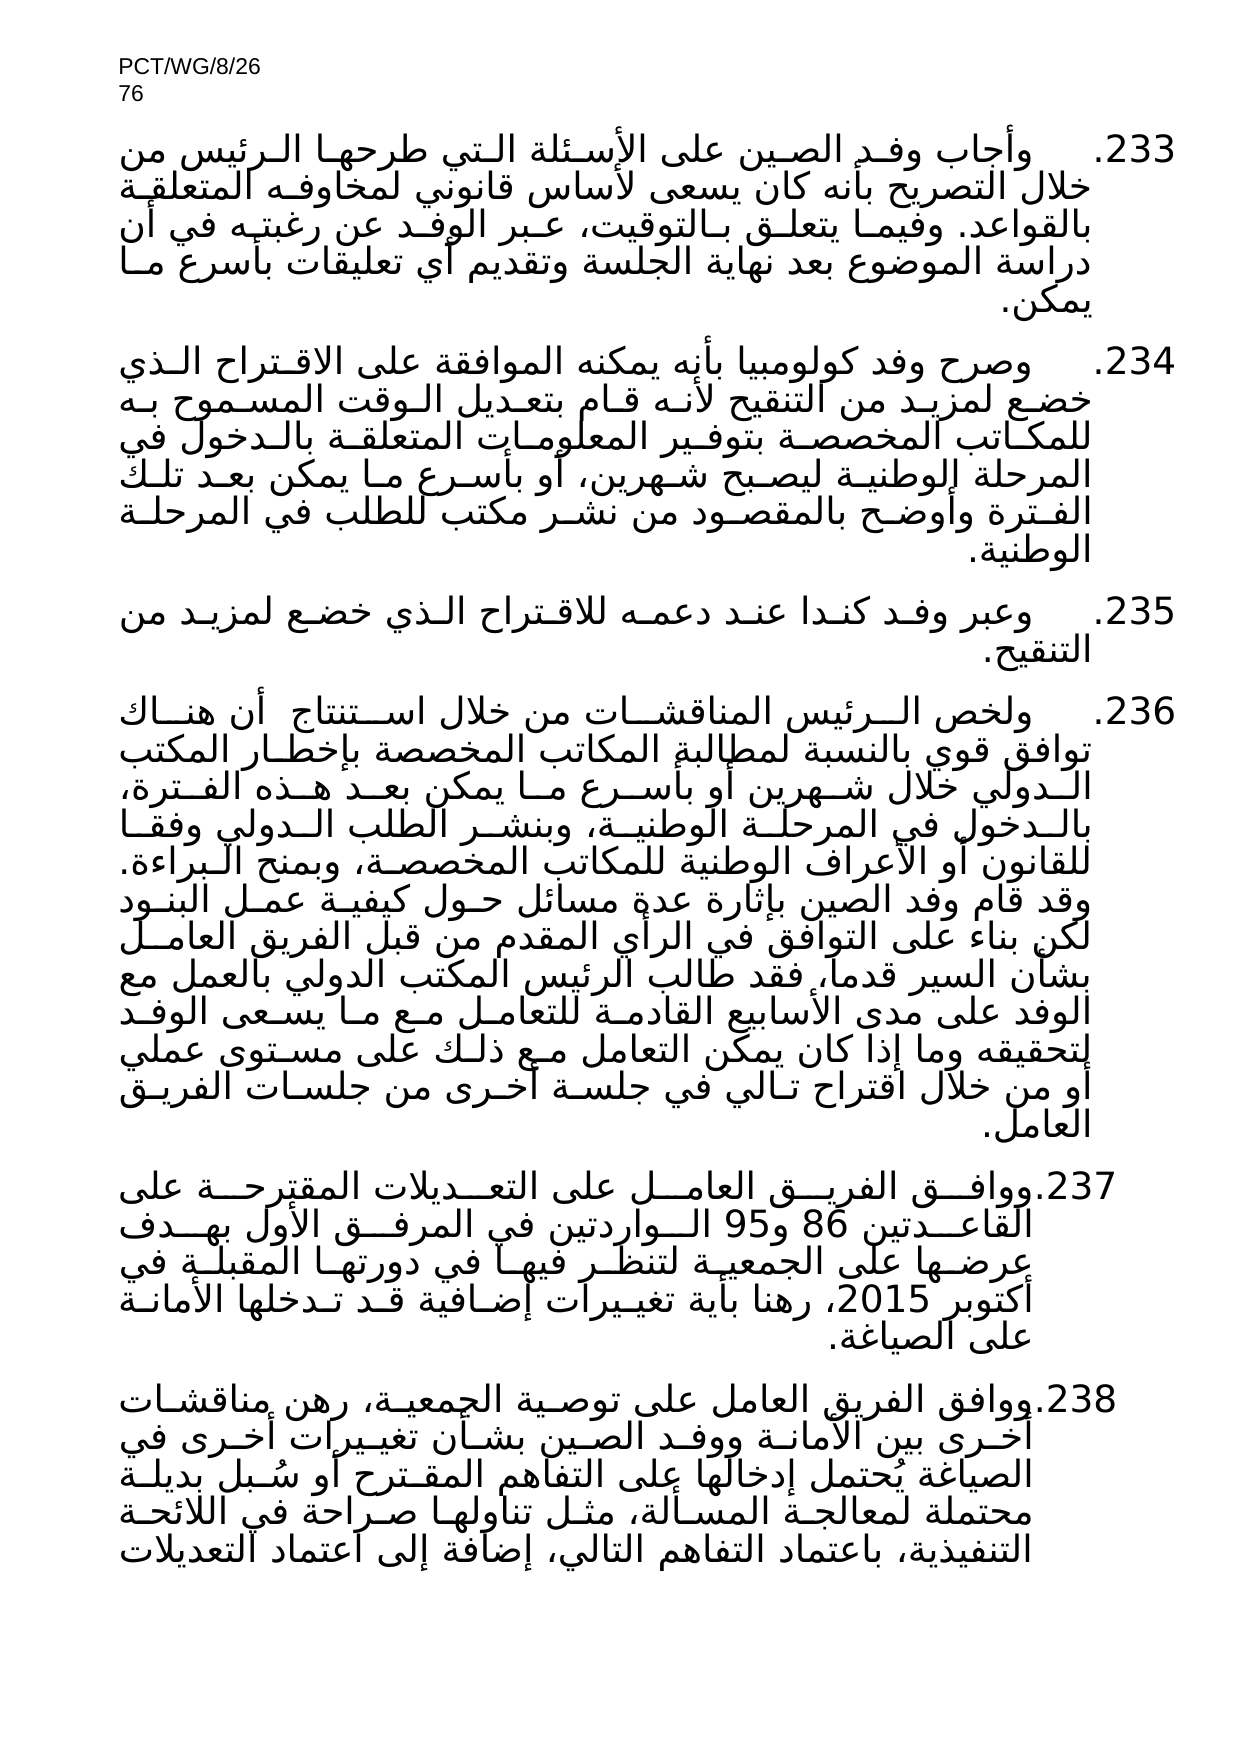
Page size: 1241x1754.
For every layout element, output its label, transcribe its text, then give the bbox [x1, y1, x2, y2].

text وعبر وفد كندا عند دعمه للاقتراح الذي خضع لمزيد من التنقيح. [118, 595, 1092, 670]
text وأجاب وفد الصين على الأسئلة التي طرحها الرئيس من خلال التصريح بأنه كان يسعى لأساس قانوني لمخاوفه المتعلقة بالقواعد. وفيما يتعلق بالتوقيت، عبر الوفد عن رغبته في أن دراسة الموضوع بعد نهاية الجلسة وتقديم أي تعليقات بأسرع ما يمكن. [118, 132, 1092, 320]
text وصرح وفد كولومبيا بأنه يمكنه الموافقة على الاقتراح الذي خضع لمزيد من التنقيح لأنه قام بتعديل الوقت المسموح به للمكاتب المخصصة بتوفير المعلومات المتعلقة بالدخول في المرحلة الوطنية ليصبح شهرين، أو بأسرع ما يمكن بعد تلك الفترة وأوضح بالمقصود من نشر مكتب للطلب في المرحلة الوطنية. [118, 345, 1092, 570]
text ولخص الرئيس المناقشات من خلال استنتاج أن هناك توافق قوي بالنسبة لمطالبة المكاتب المخصصة بإخطار المكتب الدولي خلال شهرين أو بأسرع ما يمكن بعد هذه الفترة، بالدخول في المرحلة الوطنية، وبنشر الطلب الدولي وفقا للقانون أو الأعراف الوطنية للمكاتب المخصصة، وبمنح البراءة. وقد قام وفد الصين بإثارة عدة مسائل حول كيفية عمل البنود لكن بناء على التوافق في الرأي المقدم من قبل الفريق العامل بشأن السير قدما، فقد طالب الرئيس المكتب الدولي بالعمل مع الوفد على مدى الأسابيع القادمة للتعامل مع ما يسعى الوفد لتحقيقه وما إذا كان يمكن التعامل مع ذلك على مستوى عملي أو من خلال اقتراح تالي في جلسة أخرى من جلسات الفريق العامل. [118, 695, 1092, 1145]
text ووافق الفريق العامل على التعديلات المقترحة على القاعدتين 86 و95 الواردتين في المرفق الأول بهدف عرضها على الجمعية لتنظر فيها في دورتها المقبلة في أكتوبر 2015، رهنا بأية تغييرات إضافية قد تدخلها الأمانة على الصياغة. [118, 1170, 1033, 1357]
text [118, 1382, 1033, 1570]
